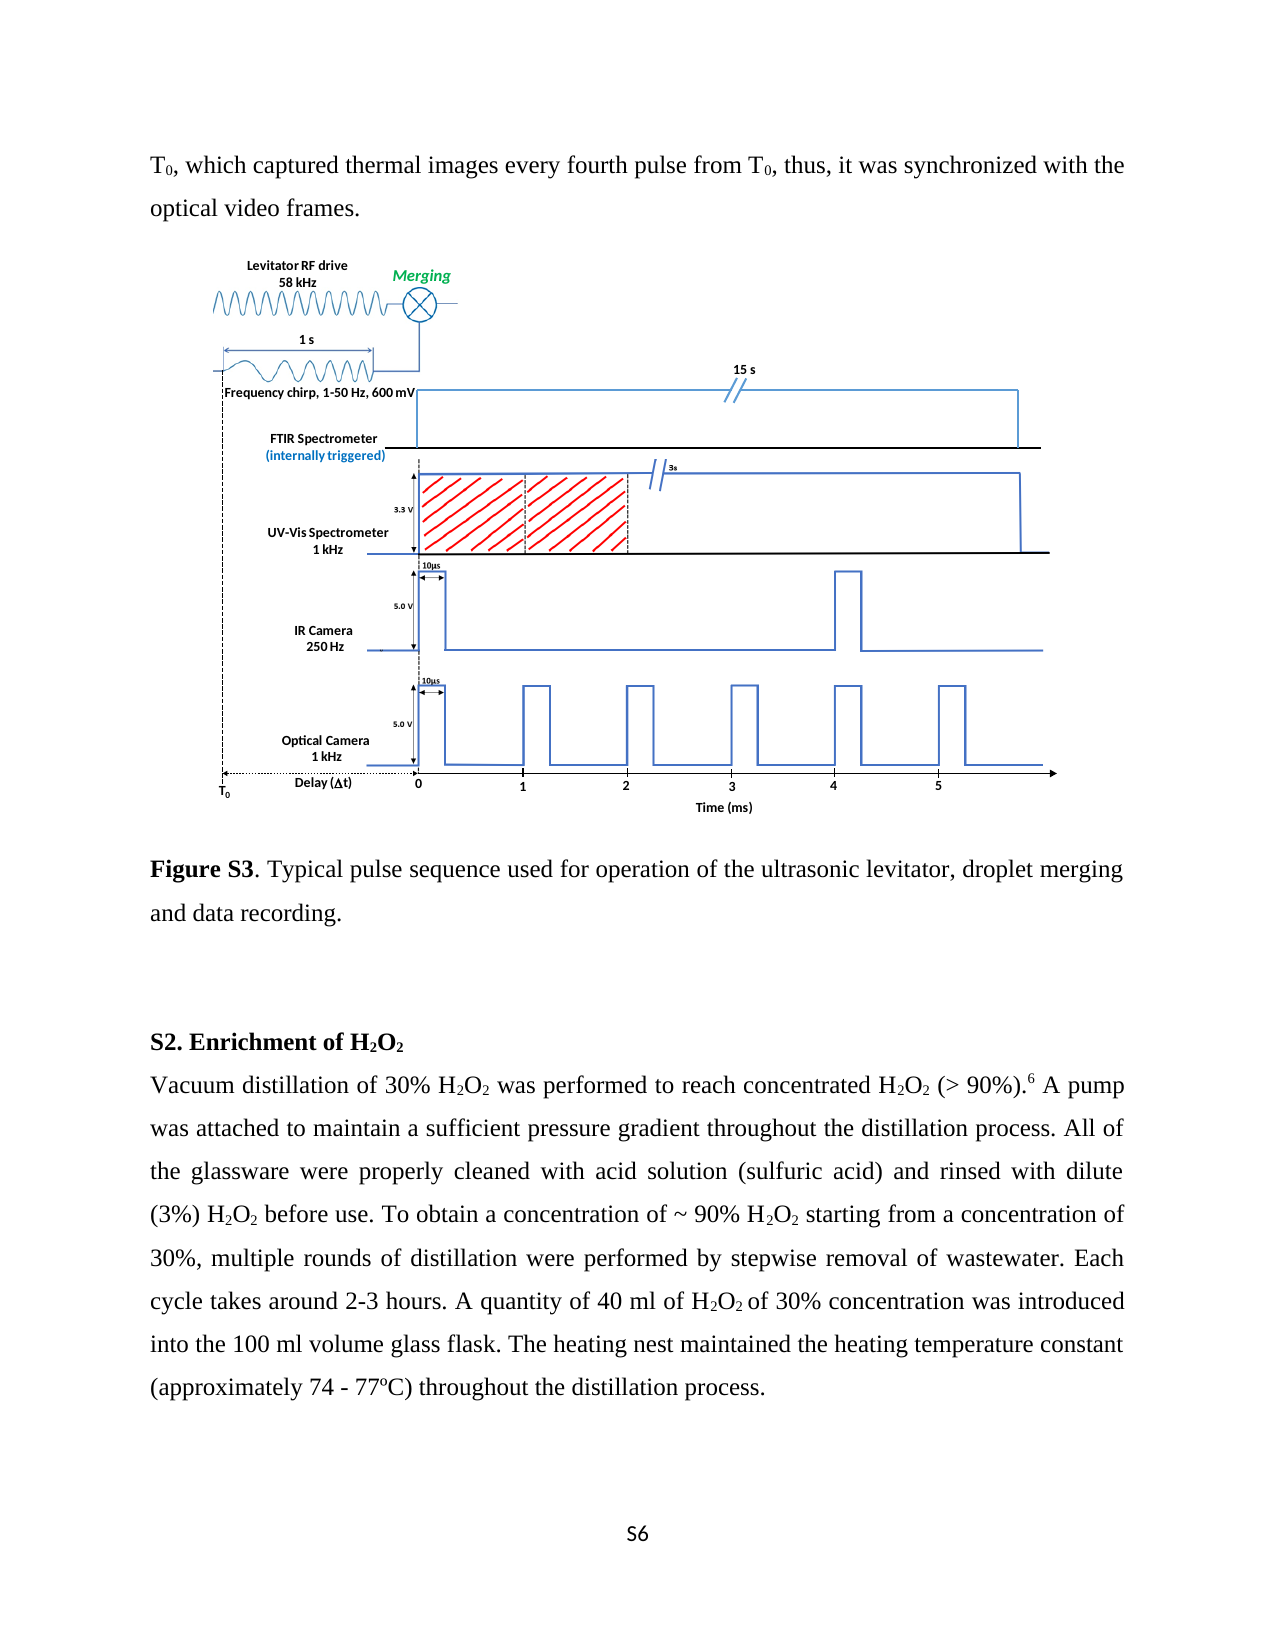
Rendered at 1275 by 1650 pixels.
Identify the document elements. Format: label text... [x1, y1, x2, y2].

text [150, 150, 1125, 222]
text Vacuum distillation of 30% H2O2 was performed to reach concentrated H2O2 (> 90%).6 A pump was attached to maintain a sufficient pressure gradient throughout the distillation process. All of the glassware were properly cleaned with acid solution (sulfuric acid) and rinsed with dilute (3%) H2O2 before use. To obtain a concentration of ~ 90% H2O2 starting from a concentration of 30%, multiple rounds of distillation were performed by stepwise removal of wastewater. Each cycle takes around 2-3 hours. A quantity of 40 ml of H2O2 of 30% concentration was introduced into the 100 ml volume glass flask. The heating nest maintained the heating temperature constant (approximately 74 - 77ºC) throughout the distillation process. [150, 1070, 1125, 1401]
text Figure S3. Typical pulse sequence used for operation of the ultrasonic levitator, droplet merging and data recording. [150, 854, 1125, 926]
text S2. Enrichment of H2O2 [150, 1027, 1125, 1056]
